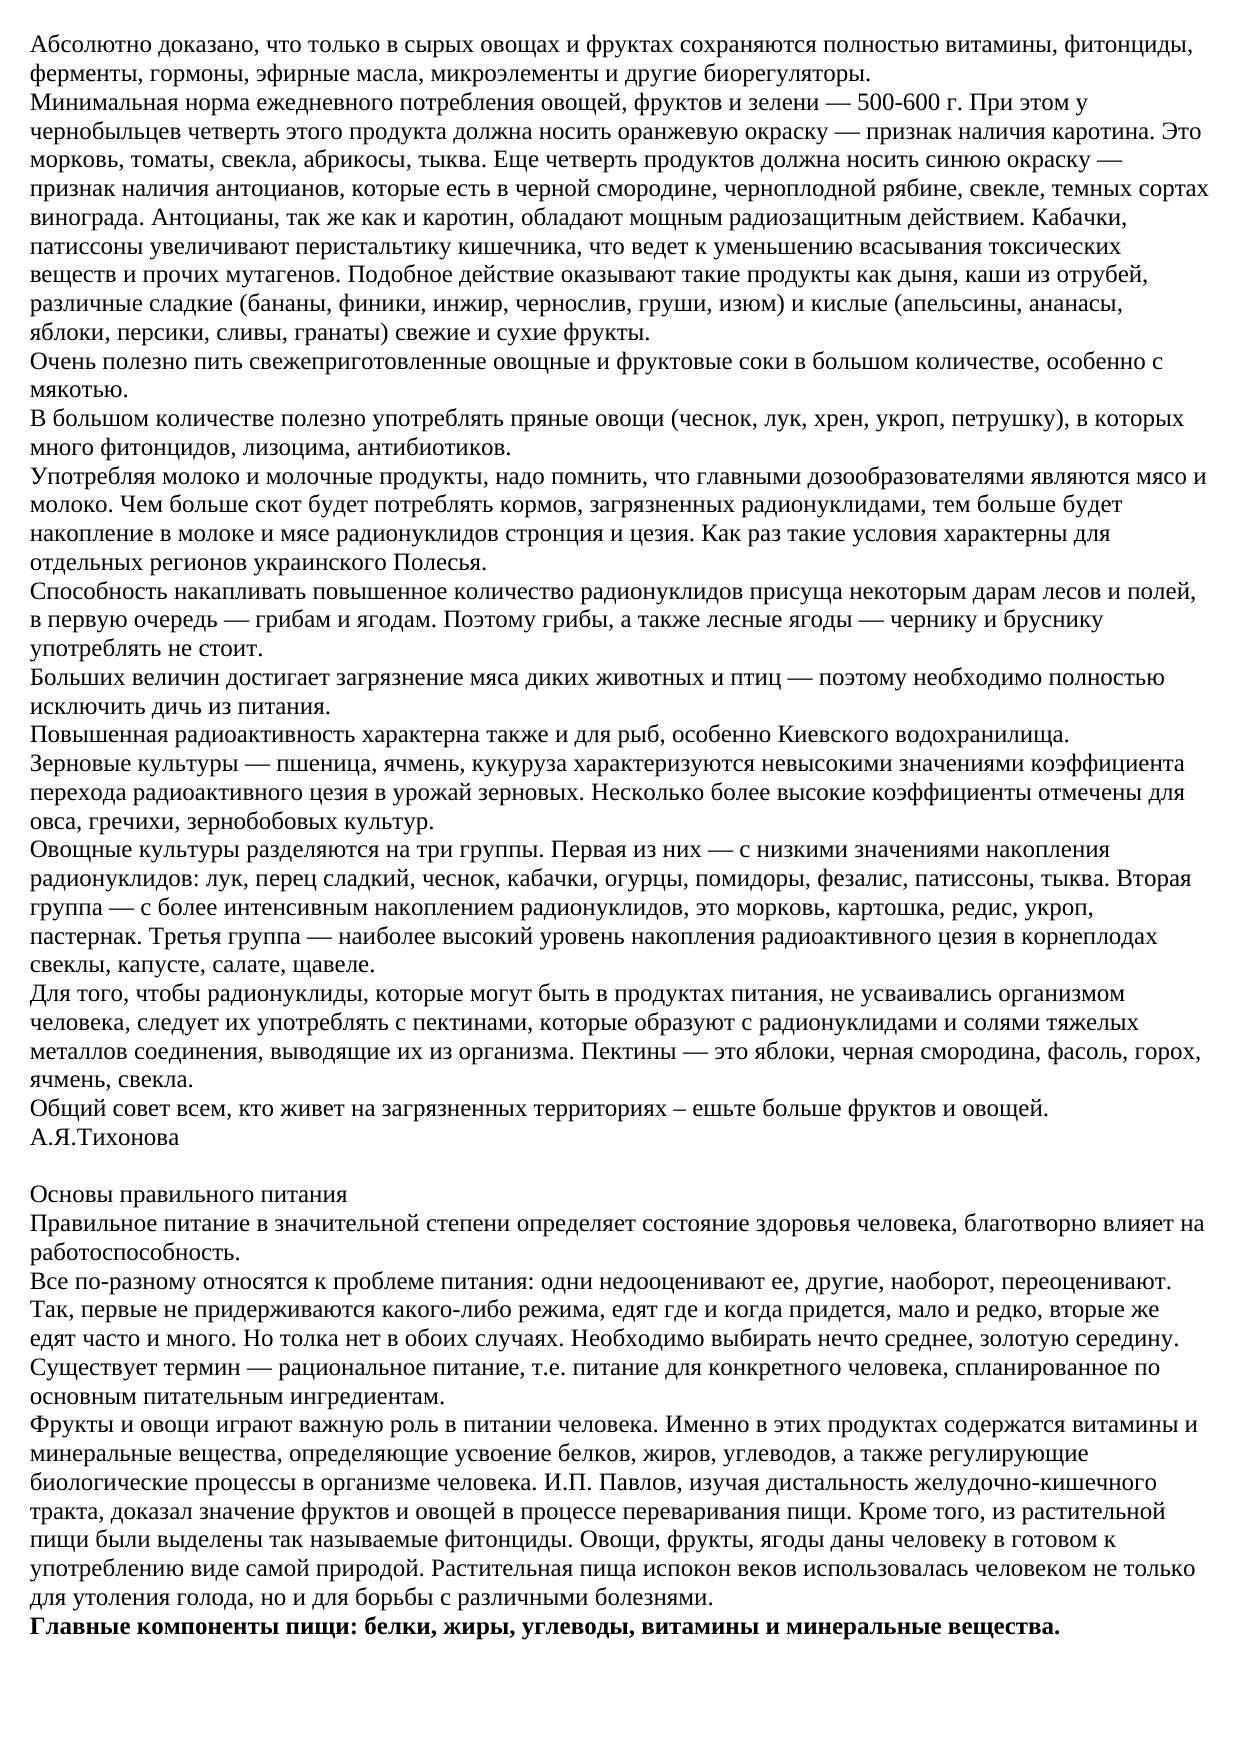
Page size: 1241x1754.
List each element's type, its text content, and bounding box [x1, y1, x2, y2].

text Очень полезно пить свежеприготовленные овощные и фруктовые соки в большом количестве, особенно с мякотью. [29, 346, 1211, 403]
text В большом количестве полезно употреблять пряные овощи (чеснок, лук, хрен, укроп, петрушку), в которых много фитонцидов, лизоцима, антибиотиков. [29, 403, 1211, 461]
text Минимальная норма ежедневного потребления овощей, фруктов и зелени — 500-. При этом у чернобыльцев четверть этого продукта должна носить оранжевую окраску — признак наличия каротина. Это морковь, томаты, свекла, абрикосы, тыква. Еще четверть продуктов должна носить синюю окраску — признак наличия антоцианов, которые есть в черной смородине, черноплодной рябине, свекле, темных сортах винограда. Антоцианы, так же как и каротин, обладают мощным радиозащитным действием. Кабачки, патиссоны увеличивают перистальтику кишечника, что ведет к уменьшению всасывания токсических веществ и прочих мутагенов. Подобное действие оказывают такие продукты как дыня, каши из отрубей, различные сладкие (бананы, финики, инжир, чернослив, груши, изюм) и кислые (апельсины, ананасы, яблоки, персики, сливы, гранаты) свежие и сухие фрукты. [29, 87, 1211, 346]
text Больших величин достигает загрязнение мяса диких животных и птиц — поэтому необходимо полностью исключить дичь из питания. [29, 662, 1211, 719]
text Употребляя молоко и молочные продукты, надо помнить, что главными дозообразователями являются мясо и молоко. Чем больше скот будет потреблять кормов, загрязненных радионуклидами, тем больше будет накопление в молоке и мясе радионуклидов стронция и цезия. Как раз такие условия характерны для отдельных регионов украинского Полесья. [29, 461, 1211, 576]
text Главные компоненты пищи: белки, жиры, углеводы, витамины и минеральные вещества. [29, 1611, 1211, 1639]
text Для того, чтобы радионуклиды, которые могут быть в продуктах питания, не усваивались организмом человека, следует их употреблять с пектинами, которые образуют с радионуклидами и солями тяжелых металлов соединения, выводящие их из организма. Пектины — это яблоки, черная смородина, фасоль, горох, ячмень, свекла. [29, 978, 1211, 1093]
text Правильное питание в значительной степени определяет состояние здоровья человека, благотворно влияет на работоспособность. [29, 1208, 1211, 1266]
text А.Я.Тихонова [29, 1122, 1211, 1151]
text Абсолютно доказано, что только в сырых овощах и фруктах сохраняются полностью витамины, фитонциды, ферменты, гормоны, эфирные масла, микроэлементы и другие биорегуляторы. [29, 29, 1211, 87]
text Основы правильного питания [29, 1179, 1211, 1208]
text Способность накапливать повышенное количество радионуклидов присуща некоторым дарам лесов и полей, в первую очередь — грибам и ягодам. Поэтому грибы, а также лесные ягоды — чернику и бруснику употреблять не стоит. [29, 576, 1211, 662]
text Общий совет всем, кто живет на загрязненных территориях – ешьте больше фруктов и овощей. [29, 1093, 1211, 1122]
text Овощные культуры разделяются на три группы. Первая из них — с низкими значениями накопления радионуклидов: лук, перец сладкий, чеснок, кабачки, огурцы, помидоры, фезалис, патиссоны, тыква. Вторая группа — с более интенсивным накоплением радионуклидов, это морковь, картошка, редис, укроп, пастернак. Третья группа — наиболее высокий уровень накопления радиоактивного цезия в корнеплодах свеклы, капусте, салате, щавеле. [29, 834, 1211, 978]
text Все по-разному относятся к проблеме питания: одни недооценивают ее, другие, наоборот, переоценивают. Так, первые не придерживаются какого-либо режима, едят где и когда придется, мало и редко, вторые же едят часто и много. Но толка нет в обоих случаях. Необходимо выбирать нечто среднее, золотую середину. Существует термин — рациональное питание, т.е. питание для конкретного человека, спланированное по основным питательным ингредиентам. [29, 1266, 1211, 1409]
text Фрукты и овощи играют важную роль в питании человека. Именно в этих продуктах содержатся витамины и минеральные вещества, определяющие усвоение белков, жиров, углеводов, а также регулирующие биологические процессы в организме человека. И.П. Павлов, изучая дистальность желудочно-кишечного тракта, доказал значение фруктов и овощей в процессе переваривания пищи. Кроме того, из растительной пищи были выделены так называемые фитонциды. Овощи, фрукты, ягоды даны человеку в готовом к употреблению виде самой природой. Растительная пища испокон веков использовалась человеком не только для утоления голода, но и для борьбы с различными болезнями. [29, 1409, 1211, 1611]
text Повышенная радиоактивность характерна также и для рыб, особенно Киевского водохранилища. [29, 719, 1211, 748]
text Зерновые культуры — пшеница, ячмень, кукуруза характеризуются невысокими значениями коэффициента перехода радиоактивного цезия в урожай зерновых. Несколько более высокие коэффициенты отмечены для овса, гречихи, зернобобовых культур. [29, 748, 1211, 834]
